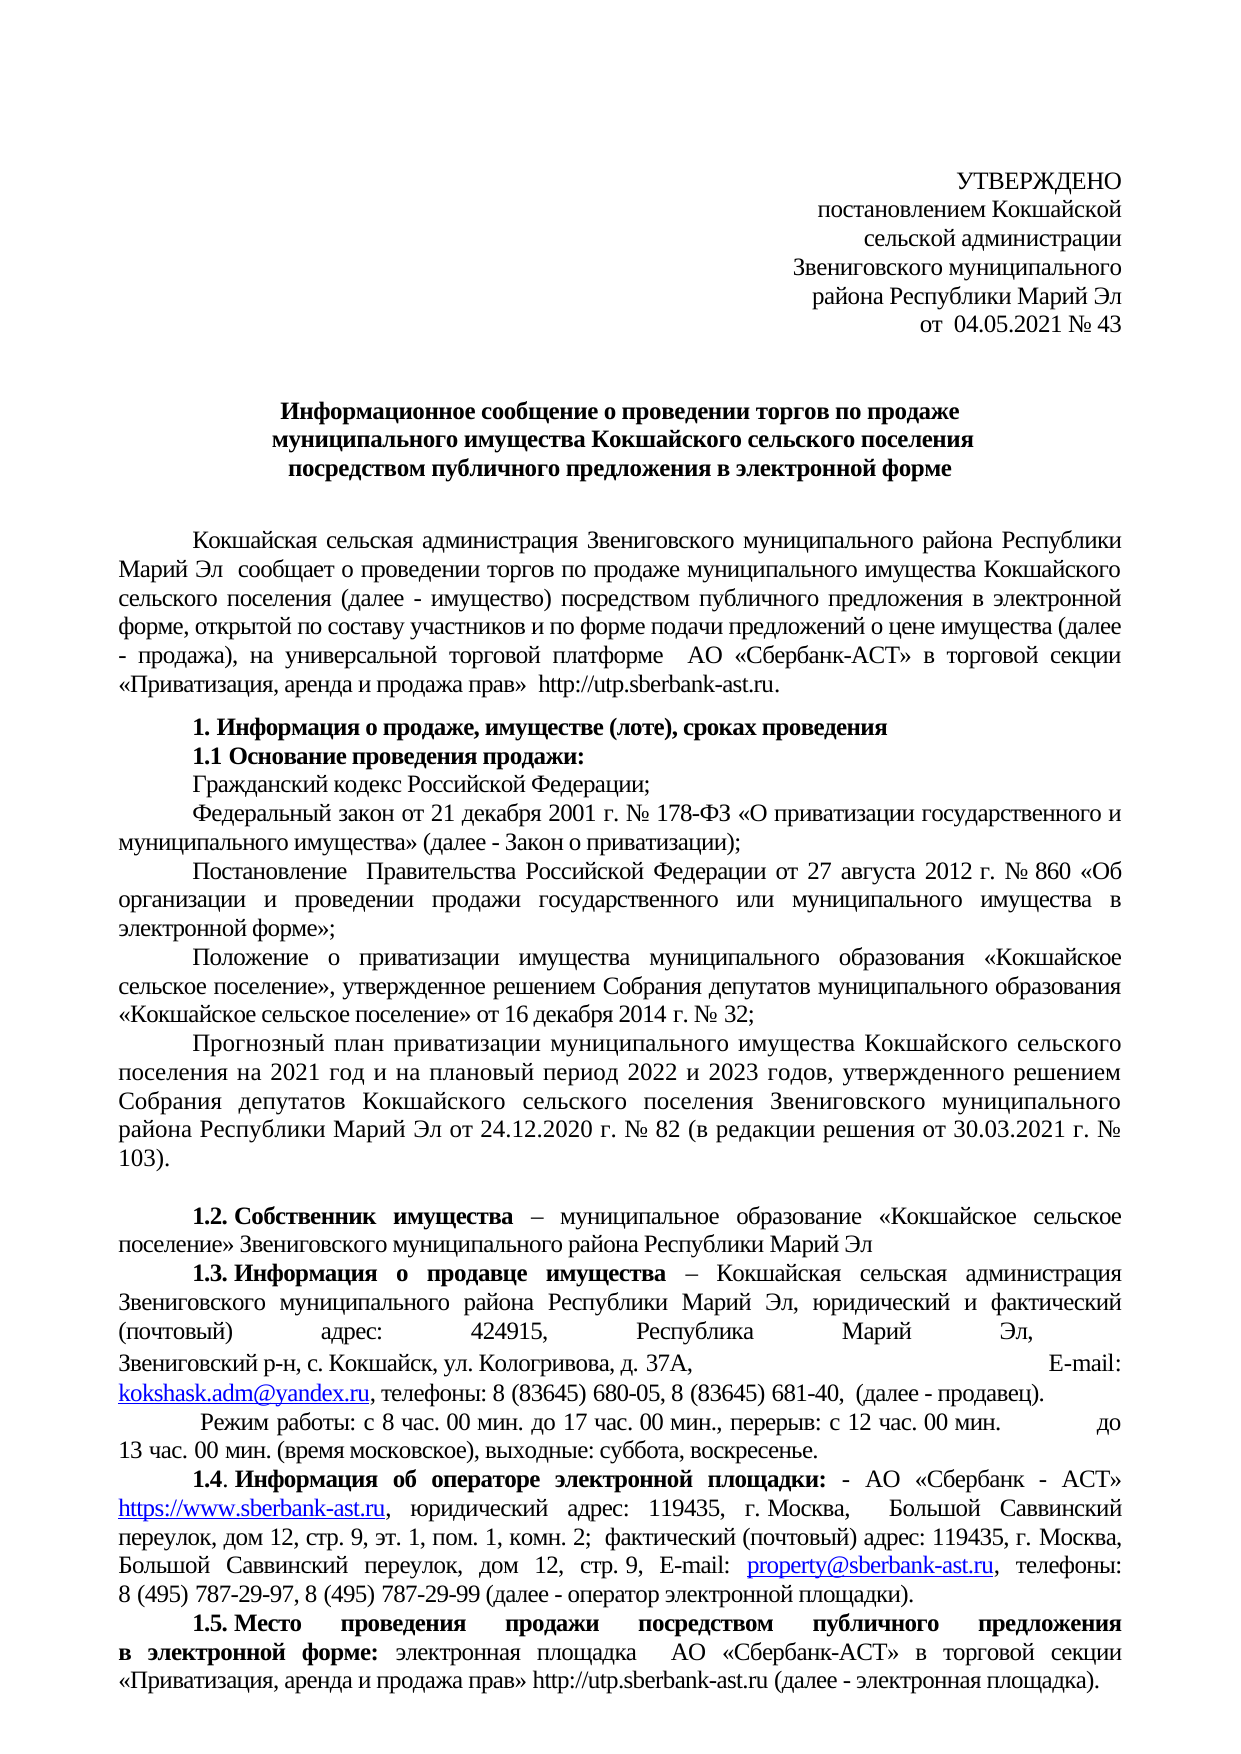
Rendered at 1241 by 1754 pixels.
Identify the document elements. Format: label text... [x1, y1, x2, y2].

text 1.4. Информация об операторе электронной площадки: - АО «Сбербанк - АСТ» https://www.sberbank-ast.ru, юридический адрес: 119435, г. Москва, Большой Саввинский переулок, дом 12, стр. 9, эт. 1, пом. 1, комн. 2; фактический (почтовый) адрес: 119435, г. Москва, Большой Саввинский переулок, дом 12, стр. 9, E-mail: property@sberbank-ast.ru, телефоны: 8 (495) 787-29-97, 8 (495) 787-29-99 (далее - оператор электронной площадки). [118, 1464, 1122, 1608]
text 1. Информация о продаже, имуществе (лоте), сроках проведения [118, 712, 1122, 741]
text УТВЕРЖДЕНО [118, 166, 1122, 194]
text Постановление Правительства Российской Федерации от 27 августа 2012 г. № 860 «Об организации и проведении продажи государственного или муниципального имущества в электронной форме»; [118, 856, 1122, 942]
text Гражданский кодекс Российской Федерации; [118, 769, 1122, 798]
text Режим работы: с 8 час. 00 мин. до 17 час. 00 мин., перерыв: с 12 час. 00 мин. до 13 час. 00 мин. (время московское), выходные: суббота, воскресенье. [118, 1407, 1122, 1464]
text 1.1 Основание проведения продажи: [118, 741, 1122, 769]
text 1.5. Место проведения продажи посредством публичного предложения в электронной форме: электронная площадка АО «Сбербанк-АСТ» в торговой секции «Приватизация, аренда и продажа прав» http://utp.sberbank-ast.ru (далее - электронная площадка). [118, 1608, 1122, 1694]
text Положение о приватизации имущества муниципального образования «Кокшайское сельское поселение», утвержденное решением Собрания депутатов муниципального образования «Кокшайское сельское поселение» от 16 декабря 2014 г. № 32; [118, 942, 1122, 1028]
text сельской администрации [118, 223, 1122, 252]
text муниципального имущества Кокшайского сельского поселения [118, 424, 1122, 453]
text от 04.05.2021 № 43 [118, 309, 1122, 338]
text 1.3. Информация о продавце имущества – Кокшайская сельская администрация Звениговского муниципального района Республики Марий Эл, юридический и фактический (почтовый) адрес: 424915, Республика Марий Эл, Звениговский р-н, с. Кокшайск, ул. Кологривова, д. 37А, E-mail: kokshask.adm@yandex.ru, телефоны: 8 (83645) 680-05, 8 (83645) 681-40, (далее - продавец). [118, 1258, 1122, 1407]
text посредством публичного предложения в электронной форме [118, 453, 1122, 482]
text постановлением Кокшайской [118, 194, 1122, 223]
text Федеральный закон от 21 декабря 2001 г. № 178-ФЗ «О приватизации государственного и муниципального имущества» (далее - Закон о приватизации); [118, 798, 1122, 856]
text Информационное сообщение о проведении торгов по продаже [118, 396, 1122, 424]
text 1.2. Собственник имущества – муниципальное образование «Кокшайское сельское поселение» Звениговского муниципального района Республики Марий Эл [118, 1201, 1122, 1258]
text района Республики Марий Эл [118, 281, 1122, 309]
text Кокшайская сельская администрация Звениговского муниципального района Республики Марий Эл сообщает о проведении торгов по продаже муниципального имущества Кокшайского сельского поселения (далее - имущество) посредством публичного предложения в электронной форме, открытой по составу участников и по форме подачи предложений о цене имущества (далее - продажа), на универсальной торговой платформе АО «Сбербанк-АСТ» в торговой секции «Приватизация, аренда и продажа прав» http://utp.sberbank-ast.ru. [118, 525, 1122, 698]
text Прогнозный план приватизации муниципального имущества Кокшайского сельского поселения на 2021 год и на плановый период 2022 и 2023 годов, утвержденного решением Собрания депутатов Кокшайского сельского поселения Звениговского муниципального района Республики Марий Эл от 24.12.2020 г. № 82 (в редакции решения от 30.03.2021 г. № 103). [118, 1028, 1122, 1172]
text Звениговского муниципального [118, 252, 1122, 281]
